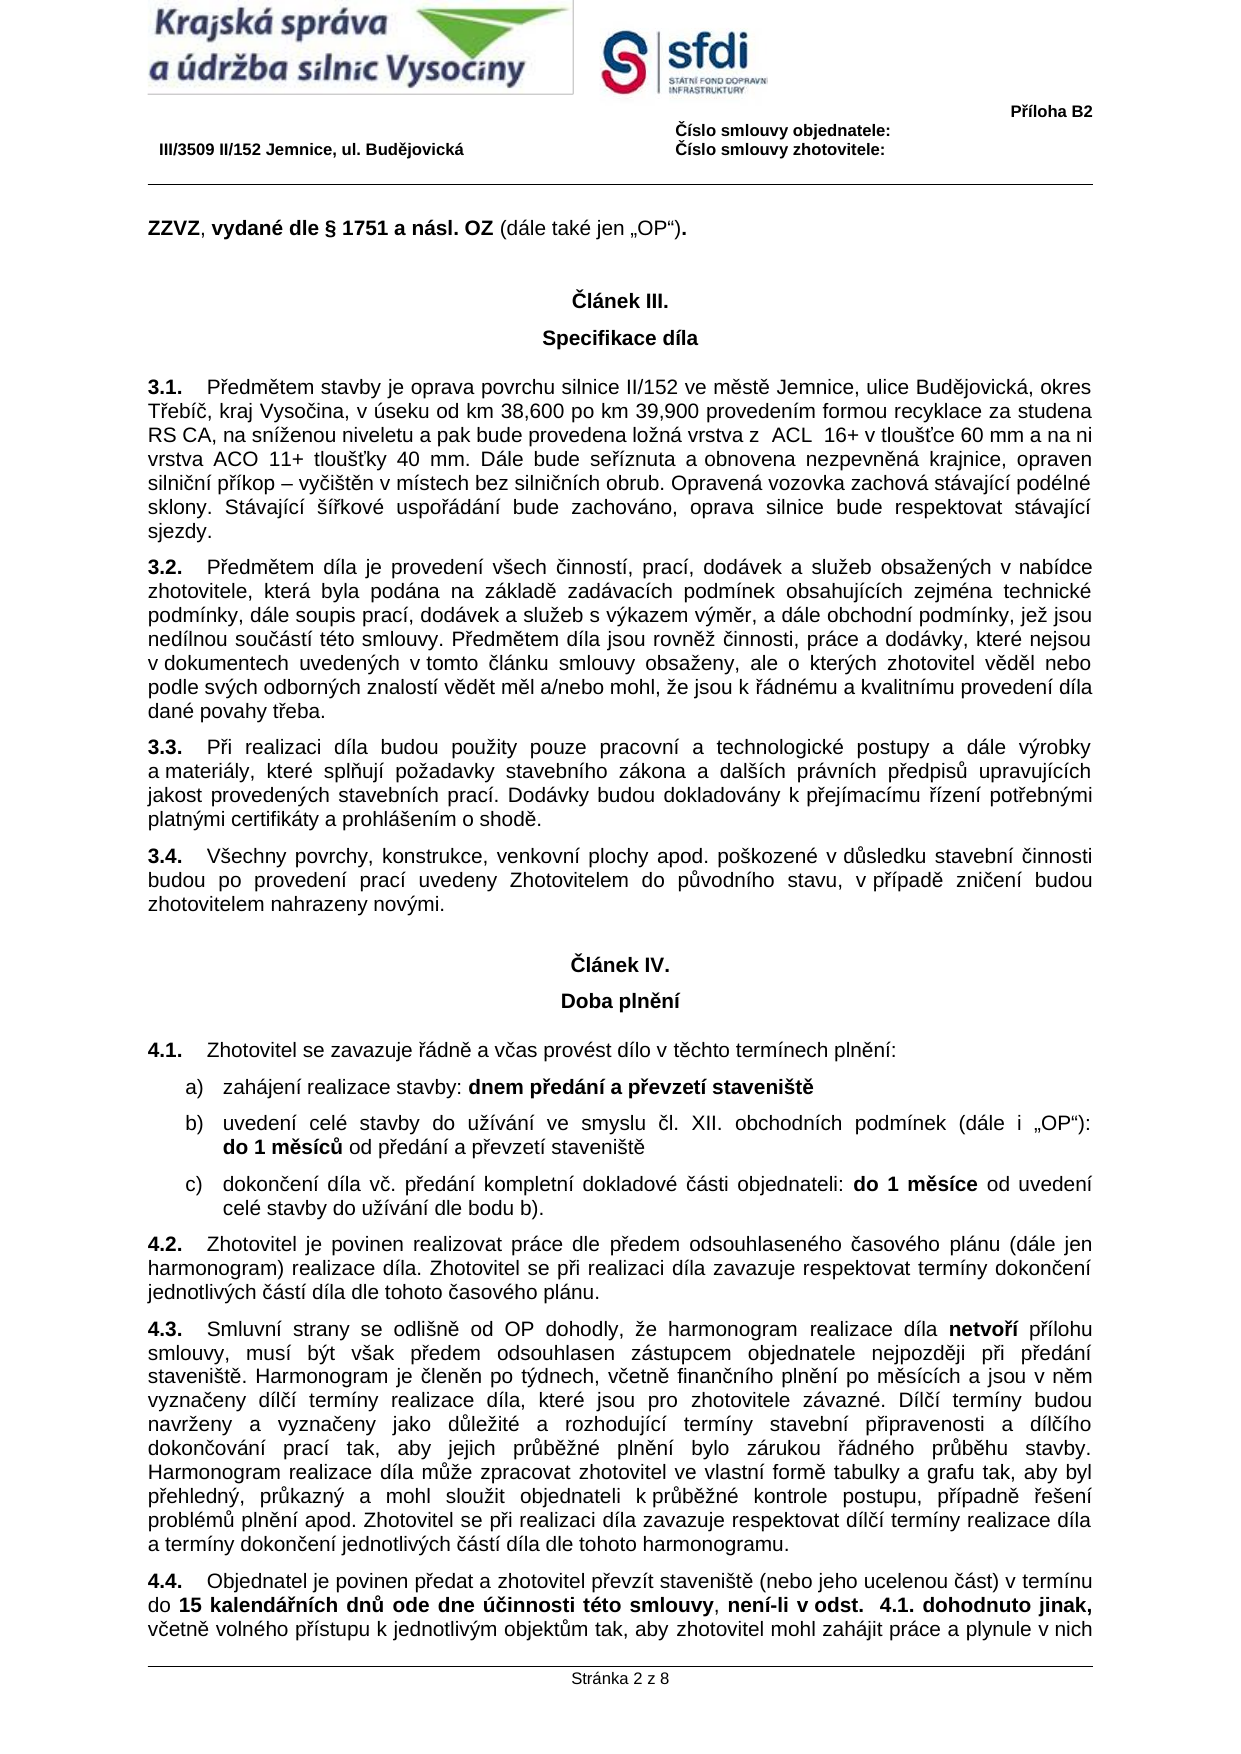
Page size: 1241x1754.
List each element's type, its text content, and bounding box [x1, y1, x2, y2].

picture [147, 0, 574, 96]
list zahájení realizace stavby: dnem předání a převzetí staveniště [185, 1075, 1093, 1099]
picture [598, 14, 768, 108]
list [148, 215, 1093, 239]
list Zhotovitel je povinen realizovat práce dle předem odsouhlaseného časového plánu (dále jen harmonogram) realizace díla. Zhotovitel se při realizaci díla zavazuje respektovat termíny dokončení jednotlivých částí díla dle tohoto časového plánu. [148, 1232, 1093, 1304]
list Všechny povrchy, konstrukce, venkovní plochy apod. poškozené v důsledku stavební činnosti budou po provedení prací uvedeny Zhotovitelem do původního stavu, v případě zničení budou zhotovitelem nahrazeny novými. [148, 843, 1093, 915]
list Předmětem stavby je oprava povrchu silnice II/152 ve městě Jemnice, ulice Budějovická, okres Třebíč, kraj Vysočina, v úseku od km 38,600 po km 39,900 provedením formou recyklace za studena RS CA, na sníženou niveletu a pak bude provedena ložná vrstva z ACL 16+ v tloušťce 60 mm a na ni vrstva ACO 11+ tloušťky 40 mm. Dále bude seříznuta a obnovena nezpevněná krajnice, opraven silniční příkop – vyčištěn v místech bez silničních obrub. Opravená vozovka zachová stávající podélné sklony. Stávající šířkové uspořádání bude zachováno, oprava silnice bude respektovat stávající sjezdy. [148, 375, 1093, 542]
list uvedení celé stavby do užívání ve smyslu čl. XII. obchodních podmínek (dále i „OP“): do 1 měsíců od předání a převzetí staveniště [185, 1111, 1093, 1159]
text Článek III. [148, 289, 1093, 313]
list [148, 1568, 1093, 1640]
list dokončení díla vč. předání kompletní dokladové části objednateli: do 1 měsíce od uvedení celé stavby do užívání dle bodu b). [185, 1172, 1093, 1219]
subtitle Specifikace díla [148, 326, 1093, 350]
subtitle Doba plnění [148, 989, 1093, 1013]
list Předmětem díla je provedení všech činností, prací, dodávek a služeb obsažených v nabídce zhotovitele, která byla podána na základě zadávacích podmínek obsahujících zejména technické podmínky, dále soupis prací, dodávek a služeb s výkazem výměr, a dále obchodní podmínky, jež jsou nedílnou součástí této smlouvy. Předmětem díla jsou rovněž činnosti, práce a dodávky, které nejsou v dokumentech uvedených v tomto článku smlouvy obsaženy, ale o kterých zhotovitel věděl nebo podle svých odborných znalostí vědět měl a/nebo mohl, že jsou k řádnému a kvalitnímu provedení díla dané povahy třeba. [148, 555, 1093, 723]
list Zhotovitel se zavazuje řádně a včas provést dílo v těchto termínech plnění: [148, 1038, 1093, 1062]
list Při realizaci díla budou použity pouze pracovní a technologické postupy a dále výrobky a materiály, které splňují požadavky stavebního zákona a dalších právních předpisů upravujících jakost provedených stavebních prací. Dodávky budou dokladovány k přejímacímu řízení potřebnými platnými certifikáty a prohlášením o shodě. [148, 735, 1093, 831]
list Smluvní strany se odlišně od OP dohodly, že harmonogram realizace díla netvoří přílohu smlouvy, musí být však předem odsouhlasen zástupcem objednatele nejpozději při předání staveniště. Harmonogram je členěn po týdnech, včetně finančního plnění po měsících a jsou v něm vyznačeny dílčí termíny realizace díla, které jsou pro zhotovitele závazné. Dílčí termíny budou navrženy a vyznačeny jako důležité a rozhodující termíny stavební připravenosti a dílčího dokončování prací tak, aby jejich průběžné plnění bylo zárukou řádného průběhu stavby. Harmonogram realizace díla může zpracovat zhotovitel ve vlastní formě tabulky a grafu tak, aby byl přehledný, průkazný a mohl sloužit objednateli k průběžné kontrole postupu, případně řešení problémů plnění apod. Zhotovitel se při realizaci díla zavazuje respektovat dílčí termíny realizace díla a termíny dokončení jednotlivých částí díla dle tohoto harmonogramu. [148, 1316, 1093, 1556]
text Článek IV. [148, 953, 1093, 977]
